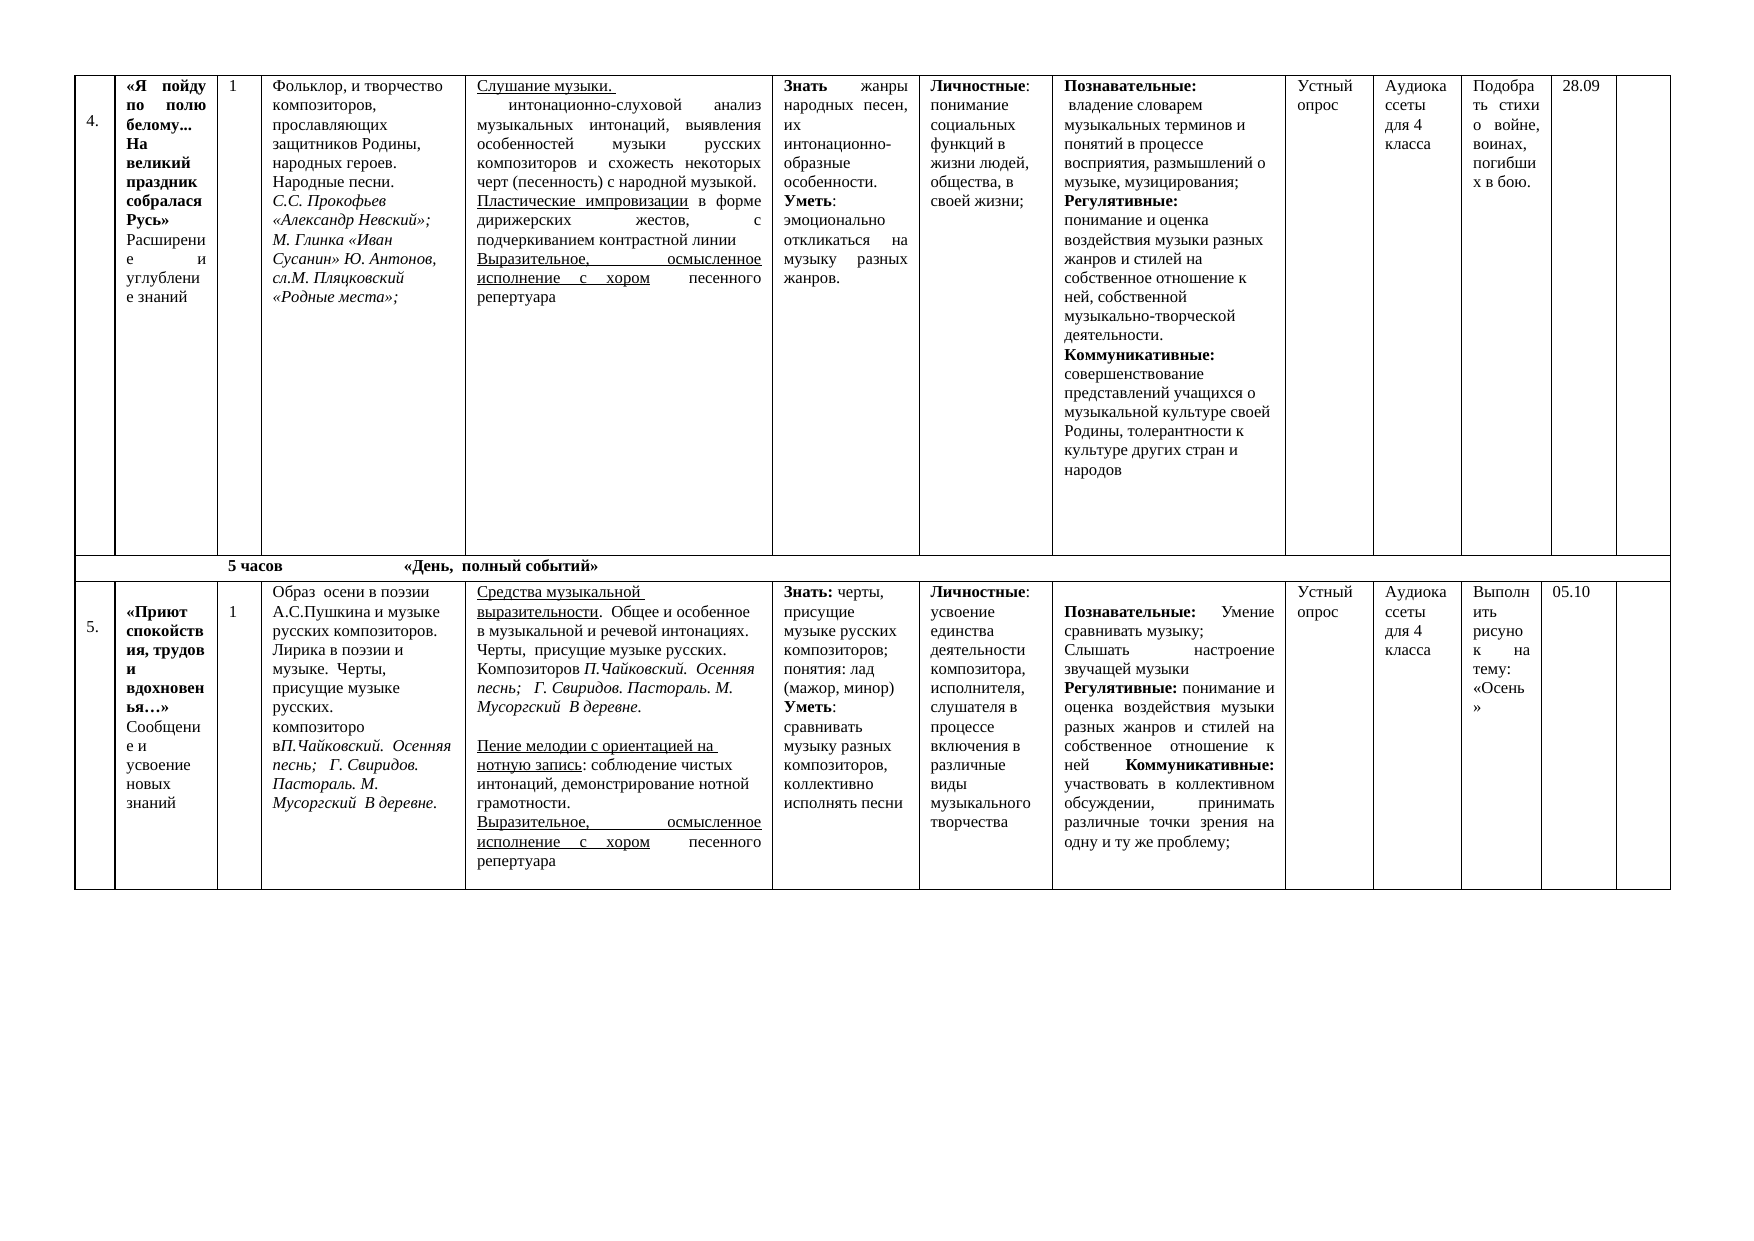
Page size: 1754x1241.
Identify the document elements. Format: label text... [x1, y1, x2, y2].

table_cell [773, 76, 919, 555]
table_cell Образ осени в поэзии А.С.Пушкина и музыке русских композиторов. Лирика в поэзии и музыке. Черты, присущие музыке русских. композиторовП.Чайковский. Осенняя песнь; Г. Свиридов. Пастораль. М. Мусоргский В деревне. [262, 582, 465, 889]
table_cell 1 [218, 76, 261, 555]
table_cell Фольклор, и творчество композиторов, прославляющих защитников Родины, народных героев. Народные песни. С.С. Прокофьев «Александр Невский»; М. Глинка «Иван Сусанин» Ю. Антонов, сл.М. Пляцковский «Родные места»; [262, 76, 465, 555]
table_cell 1 [218, 582, 261, 889]
table_cell Личностные: усвоение единства деятельности композитора, исполнителя, слушателя в процессе включения в различные виды музыкального творчества [920, 582, 1052, 889]
table_cell 4. [76, 76, 114, 555]
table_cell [1374, 76, 1461, 555]
table_cell Подобрать стихи о войне, воинах, погибших в бою. [1462, 76, 1551, 555]
table_cell Устный опрос [1286, 76, 1373, 555]
table_cell Знать: черты, присущие музыке русских композиторов; понятия: лад (мажор, минор) Уметь: сравнивать музыку разных композиторов, коллективно исполнять песни [773, 582, 919, 889]
table_cell [1617, 582, 1670, 889]
table_cell 28.09 [1552, 76, 1616, 555]
table_cell Познавательные: владение словарем музыкальных терминов и понятий в процессе восприятия, размышлений о музыке, музицирования; Регулятивные: понимание и оценка воздействия музыки разных жанров и стилей на собственное отношение к ней, собственной музыкально-творческой деятельности. Коммуникативные: совершенствование представлений учащихся о музыкальной культуре своей Родины, толерантности к культуре других стран и народов [1053, 76, 1285, 555]
table_cell Устный опрос [1286, 582, 1373, 889]
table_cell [920, 76, 1052, 555]
table_cell Познавательные: Умение сравнивать музыку; Слышать настроение звучащей музыки Регулятивные: понимание и оценка воздействия музыки разных жанров и стилей на собственное отношение к ней Коммуникативные: участвовать в коллективном обсуждении, принимать различные точки зрения на одну и ту же проблему; [1053, 582, 1285, 889]
table_cell 05.10 [1542, 582, 1616, 889]
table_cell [1374, 582, 1461, 889]
table_cell «Приют спокойствия, трудов и вдохновенья…» Сообщение и усвоение новых знаний [116, 582, 217, 889]
table_cell Средства музыкальной выразительности. Общее и особенное в музыкальной и речевой интонациях. Черты, присущие музыке русских. Композиторов П.Чайковский. Осенняя песнь; Г. Свиридов. Пастораль. М. Мусоргский В деревне. Пение мелодии с ориентацией на нотную запись: соблюдение чистых интонаций, демонстрирование нотной грамотности. Выразительное, осмысленное исполнение с хором песенного репертуара [466, 582, 772, 889]
table_cell «Я пойду по полю белому... На великий праздник собралася Русь» Расширение и углубление знаний [116, 76, 217, 555]
table_cell 5 часов «День, полный событий» [76, 556, 1670, 581]
table_cell Слушание музыки. интонационно-слуховой анализ музыкальных интонаций, выявления особенностей музыки русских композиторов и схожесть некоторых черт (песенность) с народной музыкой. Пластические импровизации в форме дирижерских жестов, с подчеркиванием контрастной линии Выразительное, осмысленное исполнение с хором песенного репертуара [466, 76, 772, 555]
table_cell Выполнить рисунок на тему: «Осень» [1462, 582, 1541, 889]
table_cell 5. [76, 582, 114, 889]
table_cell [1617, 76, 1670, 555]
